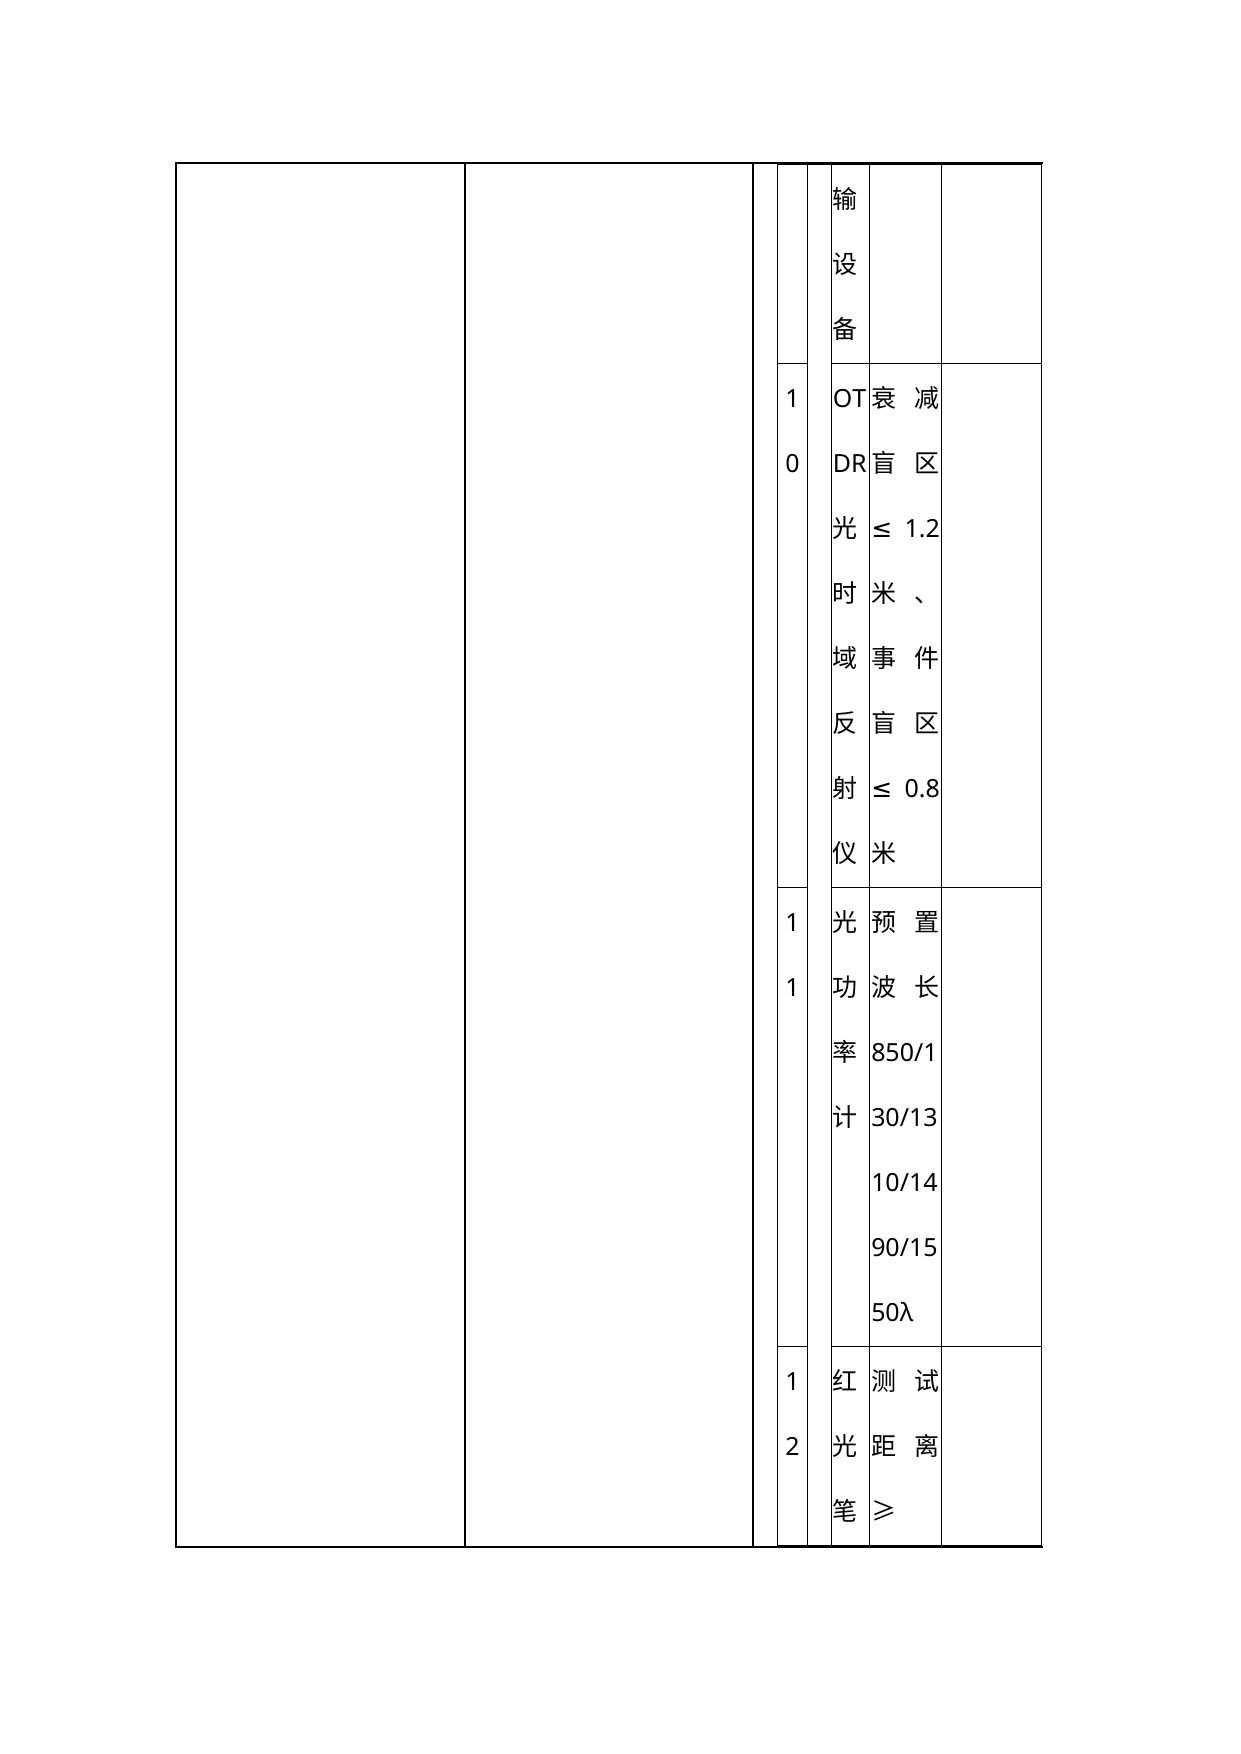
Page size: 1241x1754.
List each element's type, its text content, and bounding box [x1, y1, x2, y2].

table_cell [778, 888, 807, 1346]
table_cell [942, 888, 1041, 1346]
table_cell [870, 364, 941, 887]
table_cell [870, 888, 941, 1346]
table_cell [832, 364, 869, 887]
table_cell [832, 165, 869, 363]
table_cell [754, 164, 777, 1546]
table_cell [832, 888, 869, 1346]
table_cell 1 [466, 164, 752, 1546]
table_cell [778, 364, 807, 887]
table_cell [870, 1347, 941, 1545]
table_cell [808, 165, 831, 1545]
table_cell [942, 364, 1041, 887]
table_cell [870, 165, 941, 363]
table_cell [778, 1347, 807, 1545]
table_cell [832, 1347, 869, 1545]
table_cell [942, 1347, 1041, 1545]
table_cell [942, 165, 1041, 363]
table_cell [177, 164, 464, 1546]
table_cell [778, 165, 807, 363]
